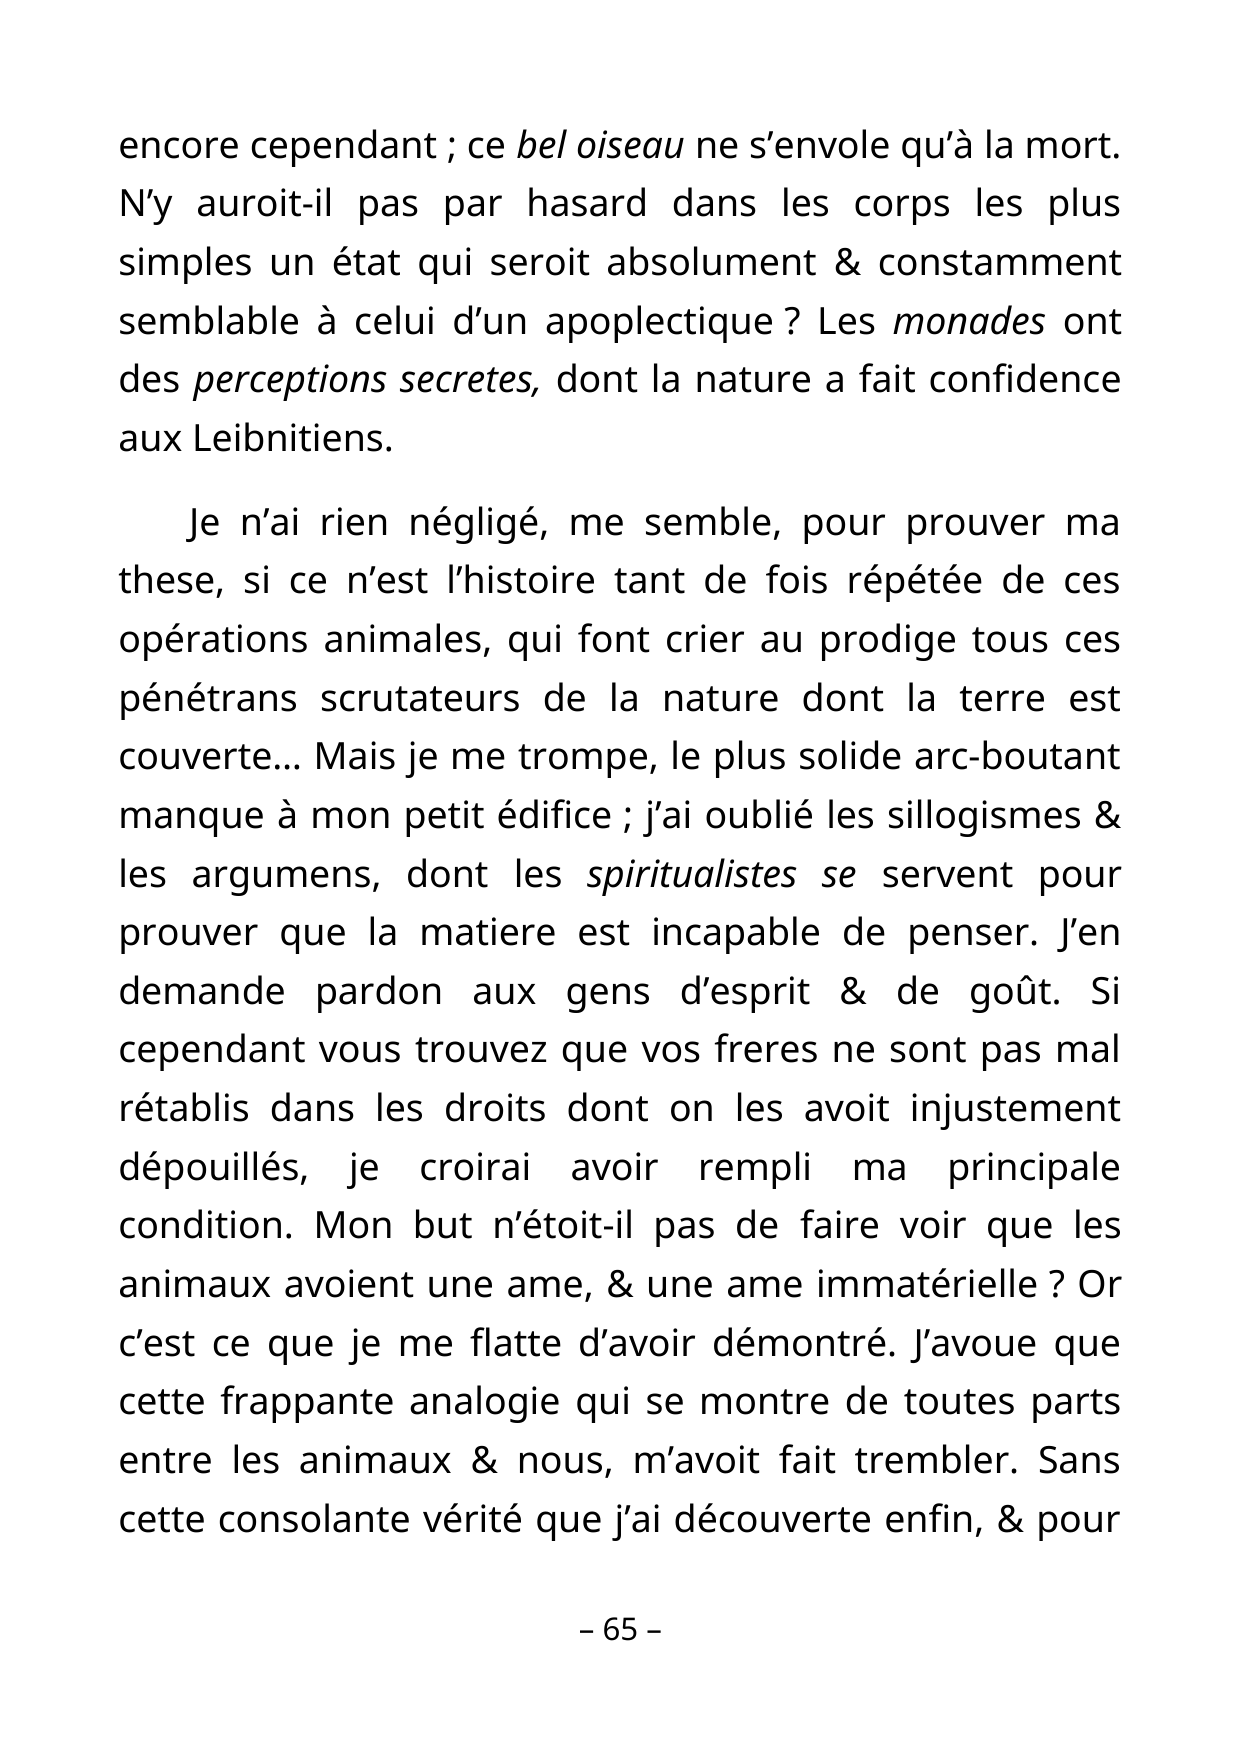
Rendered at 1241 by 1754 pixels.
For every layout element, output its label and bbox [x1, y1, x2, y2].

text [118, 118, 1122, 462]
text [118, 495, 1122, 1543]
